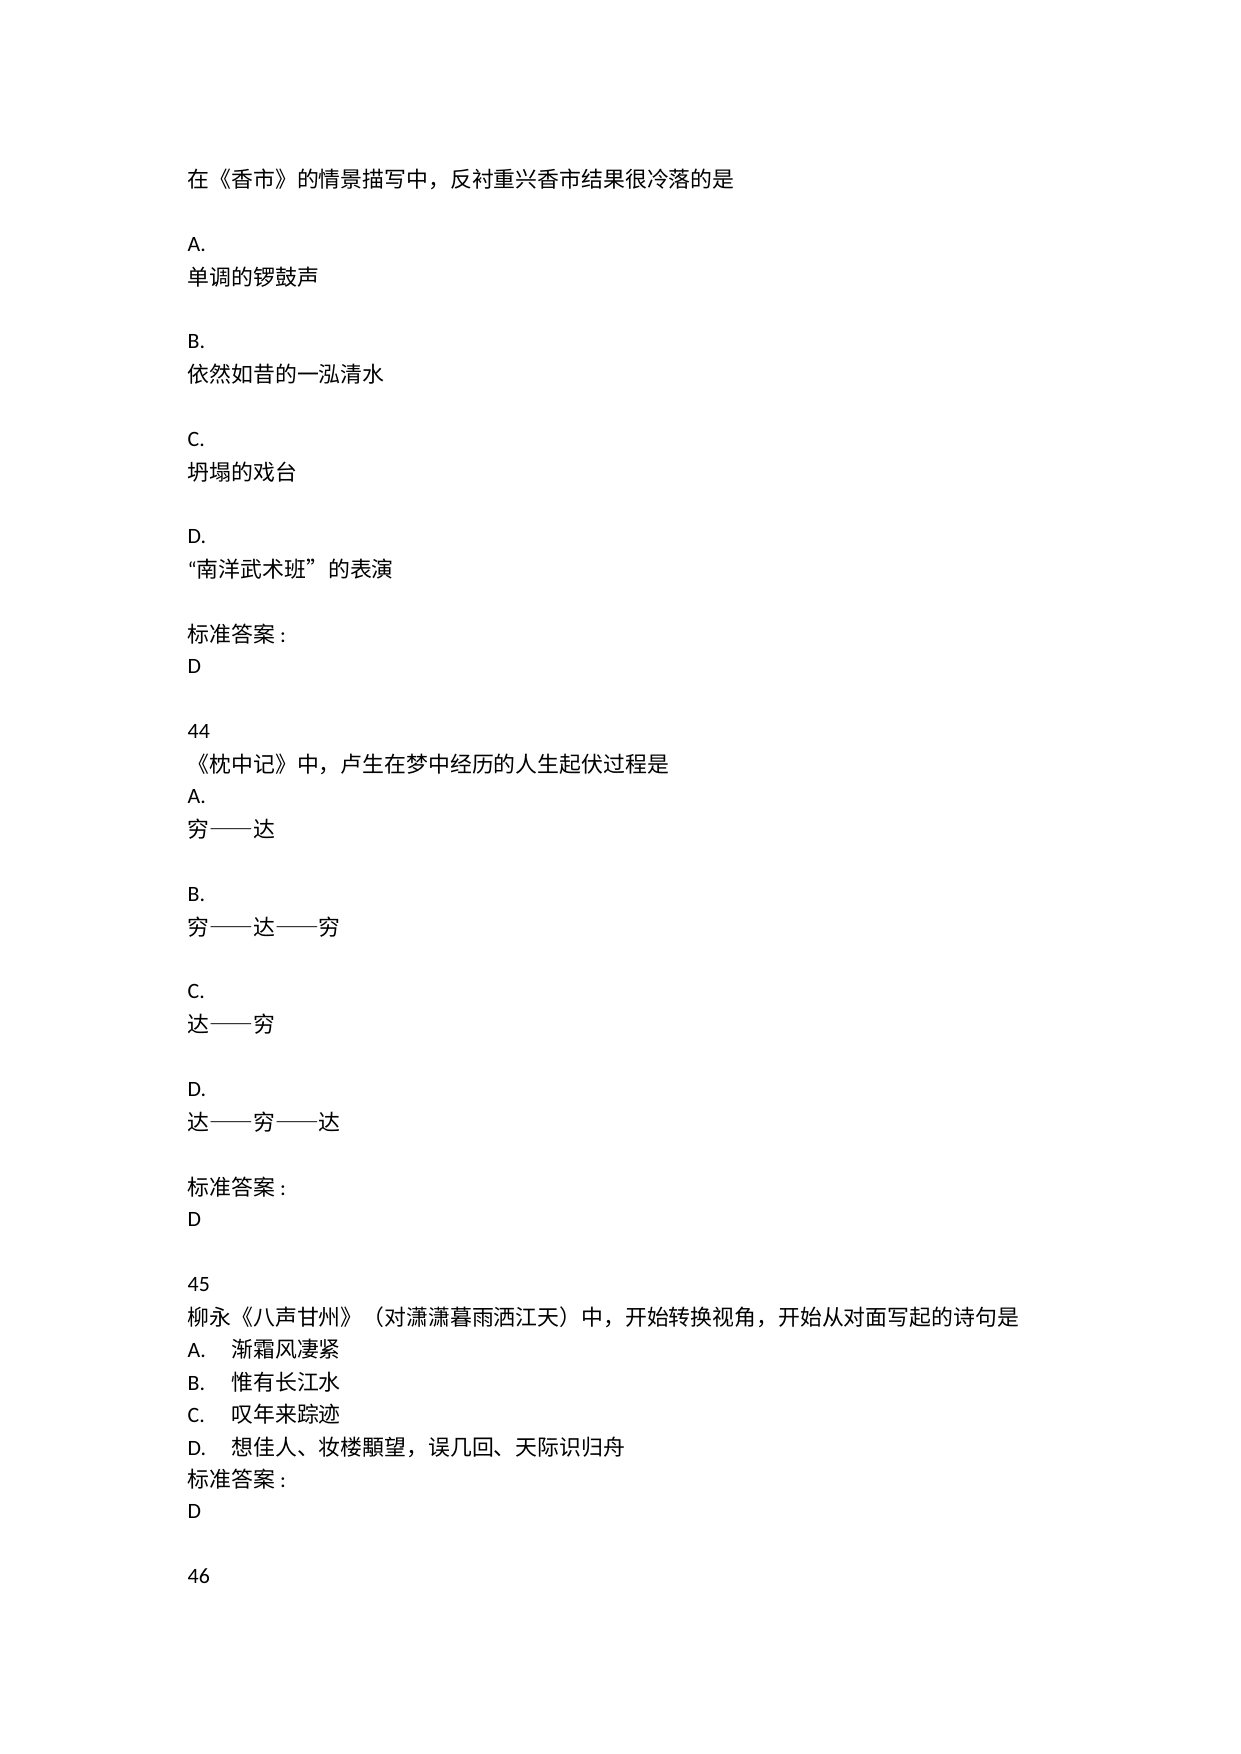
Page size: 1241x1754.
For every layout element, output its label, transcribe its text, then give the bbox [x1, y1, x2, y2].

text A. [187, 227, 1053, 259]
text 坍塌的戏台 [187, 454, 1053, 487]
text B. [187, 324, 1053, 357]
text 单调的锣鼓声 [187, 259, 1053, 292]
text D. [187, 519, 1053, 552]
text 46 [187, 1559, 1053, 1592]
text 标准答案 : [187, 1462, 1053, 1494]
text 在《香市》的情景描写中，反衬重兴香市结果很冷落的是 [187, 162, 1053, 194]
text B. [187, 877, 1053, 909]
text A. [187, 779, 1053, 812]
text B. 惟有长江水 [187, 1364, 1053, 1397]
text 柳永《八声甘州》（对潇潇暮雨洒江天）中，开始转换视角，开始从对面写起的诗句是 [187, 1299, 1053, 1332]
text C. [187, 974, 1053, 1007]
text D [187, 649, 1053, 682]
text C. [187, 422, 1053, 454]
text 《枕中记》中，卢生在梦中经历的人生起伏过程是 [187, 747, 1053, 779]
text 标准答案 : [187, 1169, 1053, 1202]
text D [187, 1202, 1053, 1234]
text D. [187, 1072, 1053, 1104]
text 穷——达 [187, 812, 1053, 844]
text 依然如昔的一泓清水 [187, 357, 1053, 389]
text 44 [187, 714, 1053, 747]
text 45 [187, 1267, 1053, 1299]
text D [187, 1494, 1053, 1527]
text A. 渐霜风凄紧 [187, 1332, 1053, 1364]
text 标准答案 : [187, 617, 1053, 649]
text 达——穷——达 [187, 1104, 1053, 1137]
text C. 叹年来踪迹 [187, 1397, 1053, 1429]
text 穷——达——穷 [187, 909, 1053, 942]
text 达——穷 [187, 1007, 1053, 1039]
text D. 想佳人、妆楼顒望，误几回、天际识归舟 [187, 1429, 1053, 1462]
text “南洋武术班”的表演 [187, 552, 1053, 584]
